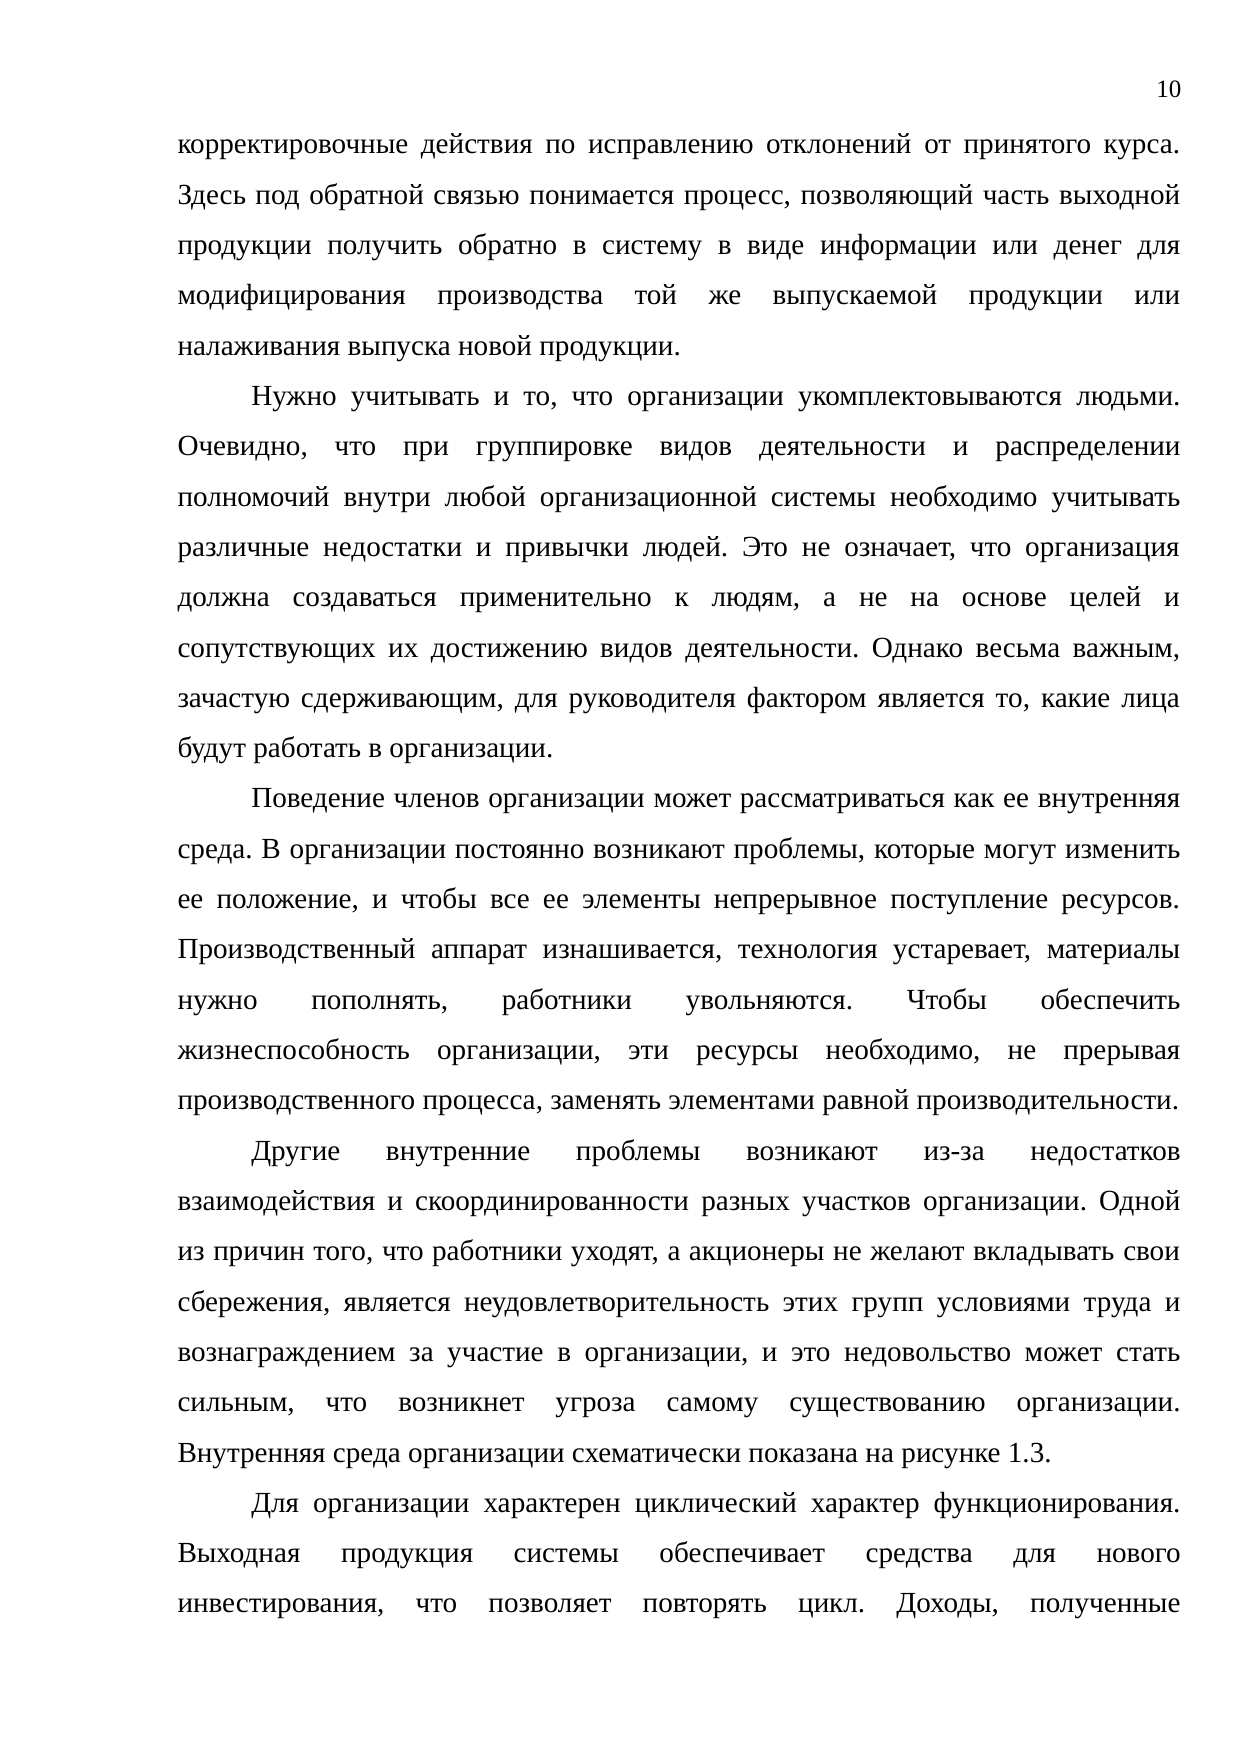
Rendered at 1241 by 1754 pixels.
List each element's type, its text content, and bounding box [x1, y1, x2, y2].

list Нужно учитывать и то, что организации укомплектовываются людьми. Очевидно, что при группировке видов деятельности и распределении полномочий внутри любой организационной системы необходимо учитывать различные недостатки и привычки людей. Это не означает, что организация должна создаваться применительно к людям, а не на основе целей и сопутствующих их достижению видов деятельности. Однако весьма важным, зачастую сдерживающим, для руководителя фактором является то, какие лица будут работать в организации. [177, 378, 1181, 764]
list Поведение членов организации может рассматриваться как ее внутренняя среда. В организации постоянно возникают проблемы, которые могут изменить ее положение, и чтобы все ее элементы непрерывное поступление ресурсов. Производственный аппарат изнашивается, технология устаревает, материалы нужно пополнять, работники увольняются. Чтобы обеспечить жизнеспособность организации, эти ресурсы необходимо, не прерывая производственного процесса, заменять элементами равной производительности. [177, 781, 1181, 1116]
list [177, 1485, 1181, 1619]
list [177, 127, 1181, 361]
list Другие внутренние проблемы возникают из-за недостатков взаимодействия и скоординированности разных участков организации. Одной из причин того, что работники уходят, а акционеры не желают вкладывать свои сбережения, является неудовлетворительность этих групп условиями труда и вознаграждением за участие в организации, и это недовольство может стать сильным, что возникнет угроза самому существованию организации. Внутренняя среда организации схематически показана на рисунке 1.3. [177, 1133, 1181, 1468]
